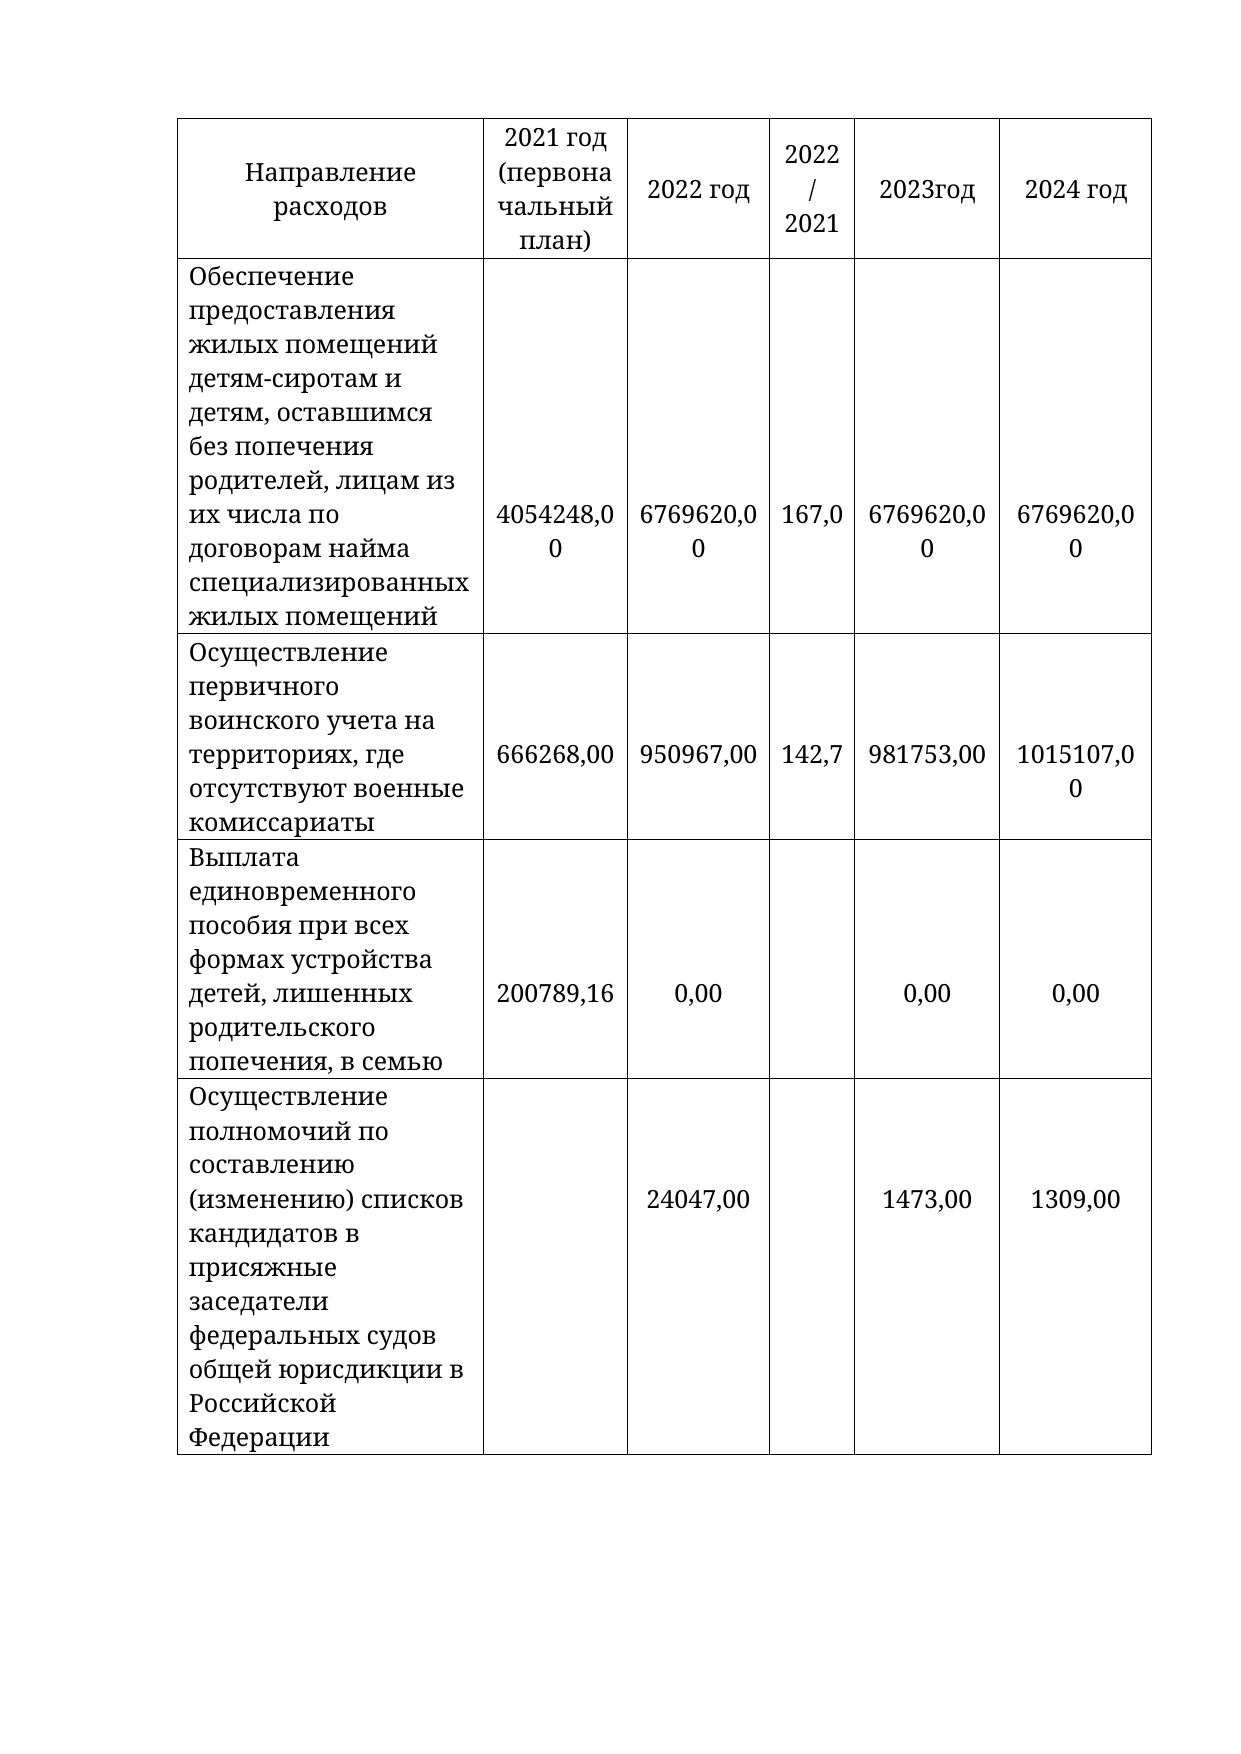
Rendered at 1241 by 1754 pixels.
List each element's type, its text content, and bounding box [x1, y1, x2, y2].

table_cell [484, 1079, 627, 1454]
table_cell 0,00 [628, 840, 769, 1078]
table_cell 950967,00 [628, 634, 769, 838]
table_cell 0,00 [855, 840, 999, 1078]
table_cell [770, 1079, 854, 1454]
table_cell 0,00 [1000, 840, 1151, 1078]
table_cell 24047,00 [628, 1079, 769, 1454]
table_cell Осуществление полномочий по составлению (изменению) списков кандидатов в присяжные заседатели федеральных судов общей юрисдикции в Российской Федерации [178, 1079, 483, 1454]
table_cell 6769620,00 [855, 259, 999, 633]
table_cell 6769620,00 [628, 259, 769, 633]
table_header 2022/ 2021 [770, 119, 854, 257]
table_cell 167,0 [770, 259, 854, 633]
table_cell 142,7 [770, 634, 854, 838]
table_cell 200789,16 [484, 840, 627, 1078]
table_cell 1309,00 [1000, 1079, 1151, 1454]
table_header Направление расходов [178, 119, 483, 257]
table_cell Осуществление первичного воинского учета на территориях, где отсутствуют военные комиссариаты [178, 634, 483, 838]
table_cell 6769620,00 [1000, 259, 1151, 633]
table_header 2022 год [628, 119, 769, 257]
table_cell 666268,00 [484, 634, 627, 838]
table_cell 1473,00 [855, 1079, 999, 1454]
table_cell 4054248,00 [484, 259, 627, 633]
table_header 2021 год (первоначальный план) [484, 119, 627, 257]
table_cell 1015107,00 [1000, 634, 1151, 838]
table_cell Выплата единовременного пособия при всех формах устройства детей, лишенных родительского попечения, в семью [178, 840, 483, 1078]
table_cell Обеспечение предоставления жилых помещений детям-сиротам и детям, оставшимся без попечения родителей, лицам из их числа по договорам найма специализированных жилых помещений [178, 259, 483, 633]
table_cell [770, 840, 854, 1078]
table_cell 981753,00 [855, 634, 999, 838]
table_header 2024 год [1000, 119, 1151, 257]
table_header 2023год [855, 119, 999, 257]
